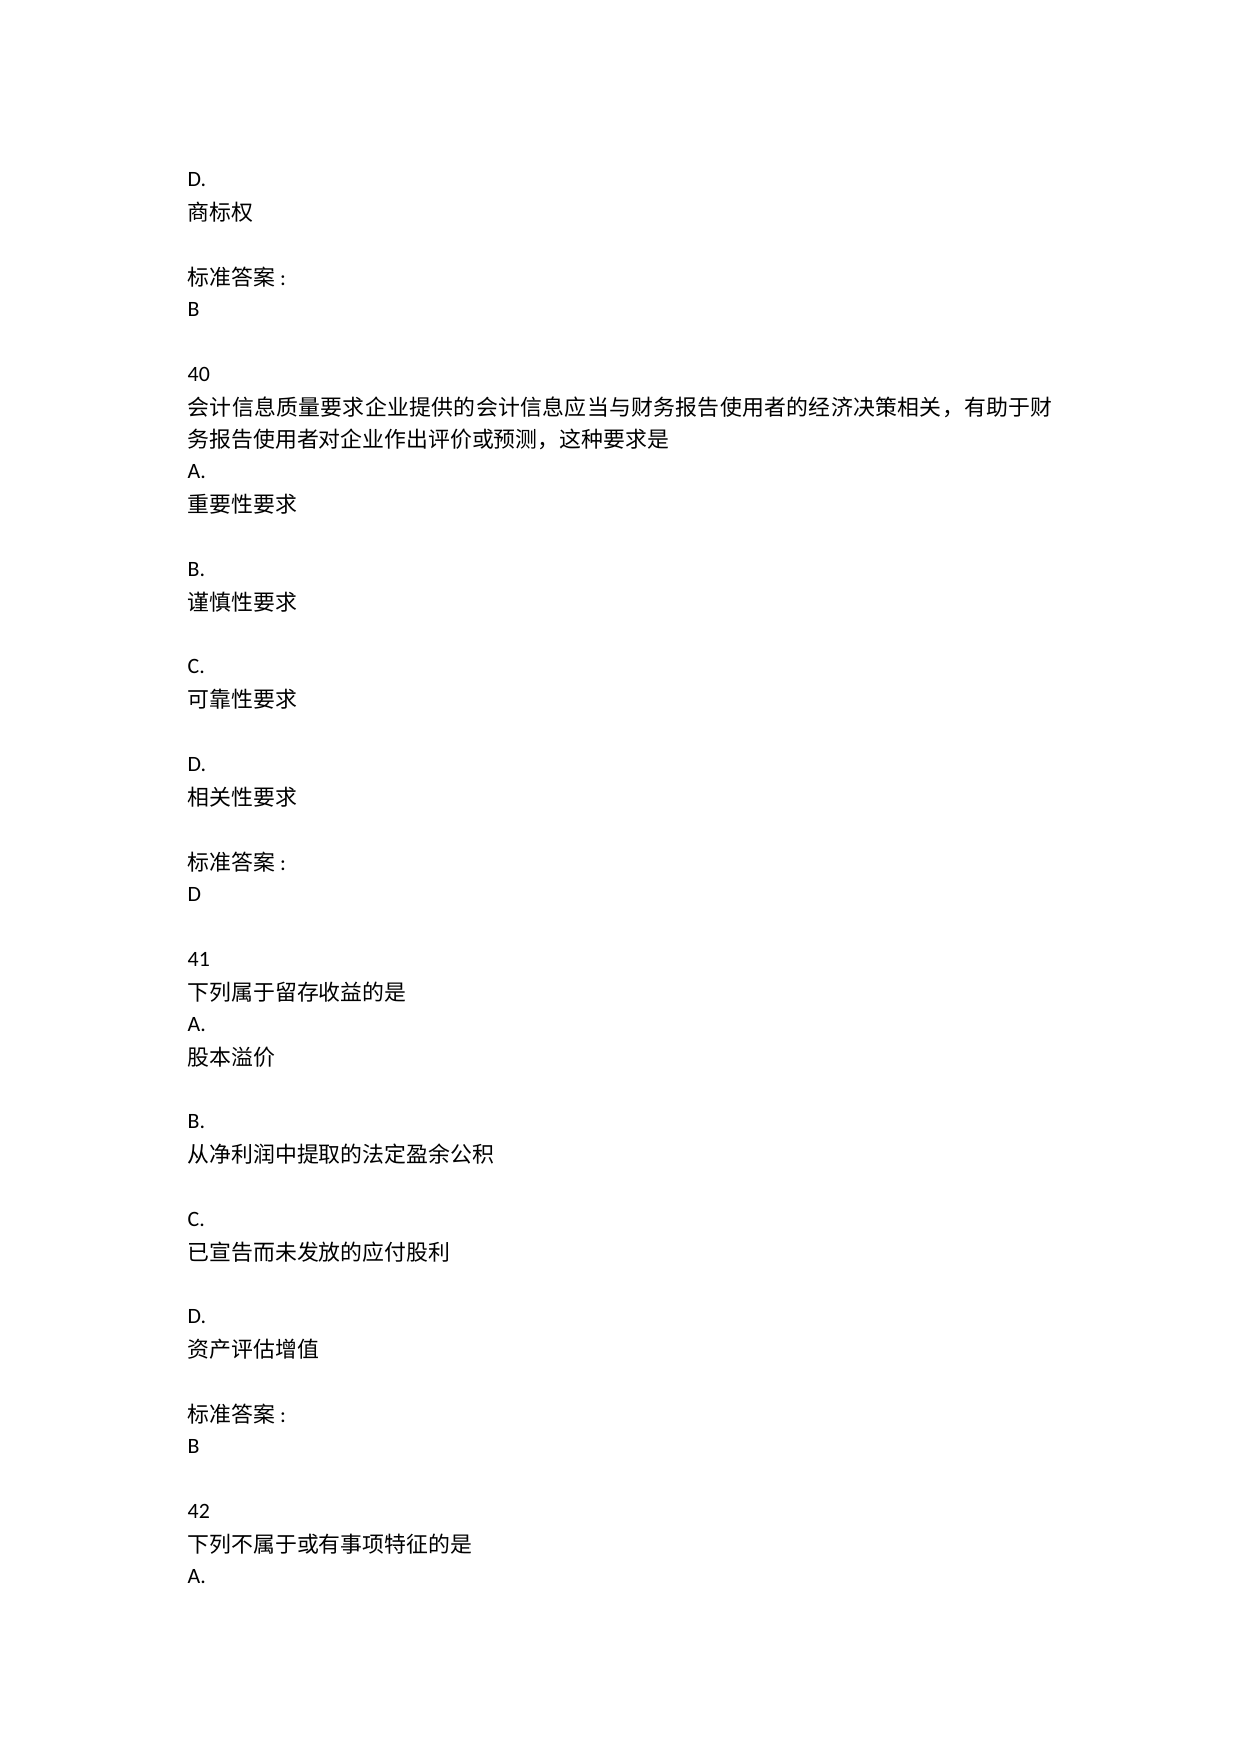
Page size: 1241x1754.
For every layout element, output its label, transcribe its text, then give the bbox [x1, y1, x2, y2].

text C. [187, 649, 1053, 682]
text 可靠性要求 [187, 682, 1053, 714]
text 40 [187, 357, 1053, 389]
text C. [187, 1202, 1053, 1234]
text 从净利润中提取的法定盈余公积 [187, 1137, 1053, 1169]
text D [187, 877, 1053, 909]
text 下列属于留存收益的是 [187, 974, 1053, 1007]
text 相关性要求 [187, 779, 1053, 812]
text 谨慎性要求 [187, 584, 1053, 617]
text 标准答案 : [187, 259, 1053, 292]
text 会计信息质量要求企业提供的会计信息应当与财务报告使用者的经济决策相关，有助于财务报告使用者对企业作出评价或预测，这种要求是 [187, 389, 1053, 454]
text 标准答案 : [187, 1397, 1053, 1429]
text 已宣告而未发放的应付股利 [187, 1234, 1053, 1267]
text A. [187, 454, 1053, 487]
text 41 [187, 942, 1053, 974]
text A. [187, 1007, 1053, 1039]
text 商标权 [187, 194, 1053, 227]
text 重要性要求 [187, 487, 1053, 519]
text D. [187, 747, 1053, 779]
text 42 [187, 1494, 1053, 1527]
text D. [187, 162, 1053, 194]
text 股本溢价 [187, 1039, 1053, 1072]
text 下列不属于或有事项特征的是 [187, 1527, 1053, 1559]
text 标准答案 : [187, 844, 1053, 877]
text A. [187, 1559, 1053, 1592]
text B. [187, 552, 1053, 584]
text 资产评估增值 [187, 1332, 1053, 1364]
text B [187, 292, 1053, 324]
text D. [187, 1299, 1053, 1332]
text B [187, 1429, 1053, 1462]
text B. [187, 1104, 1053, 1137]
